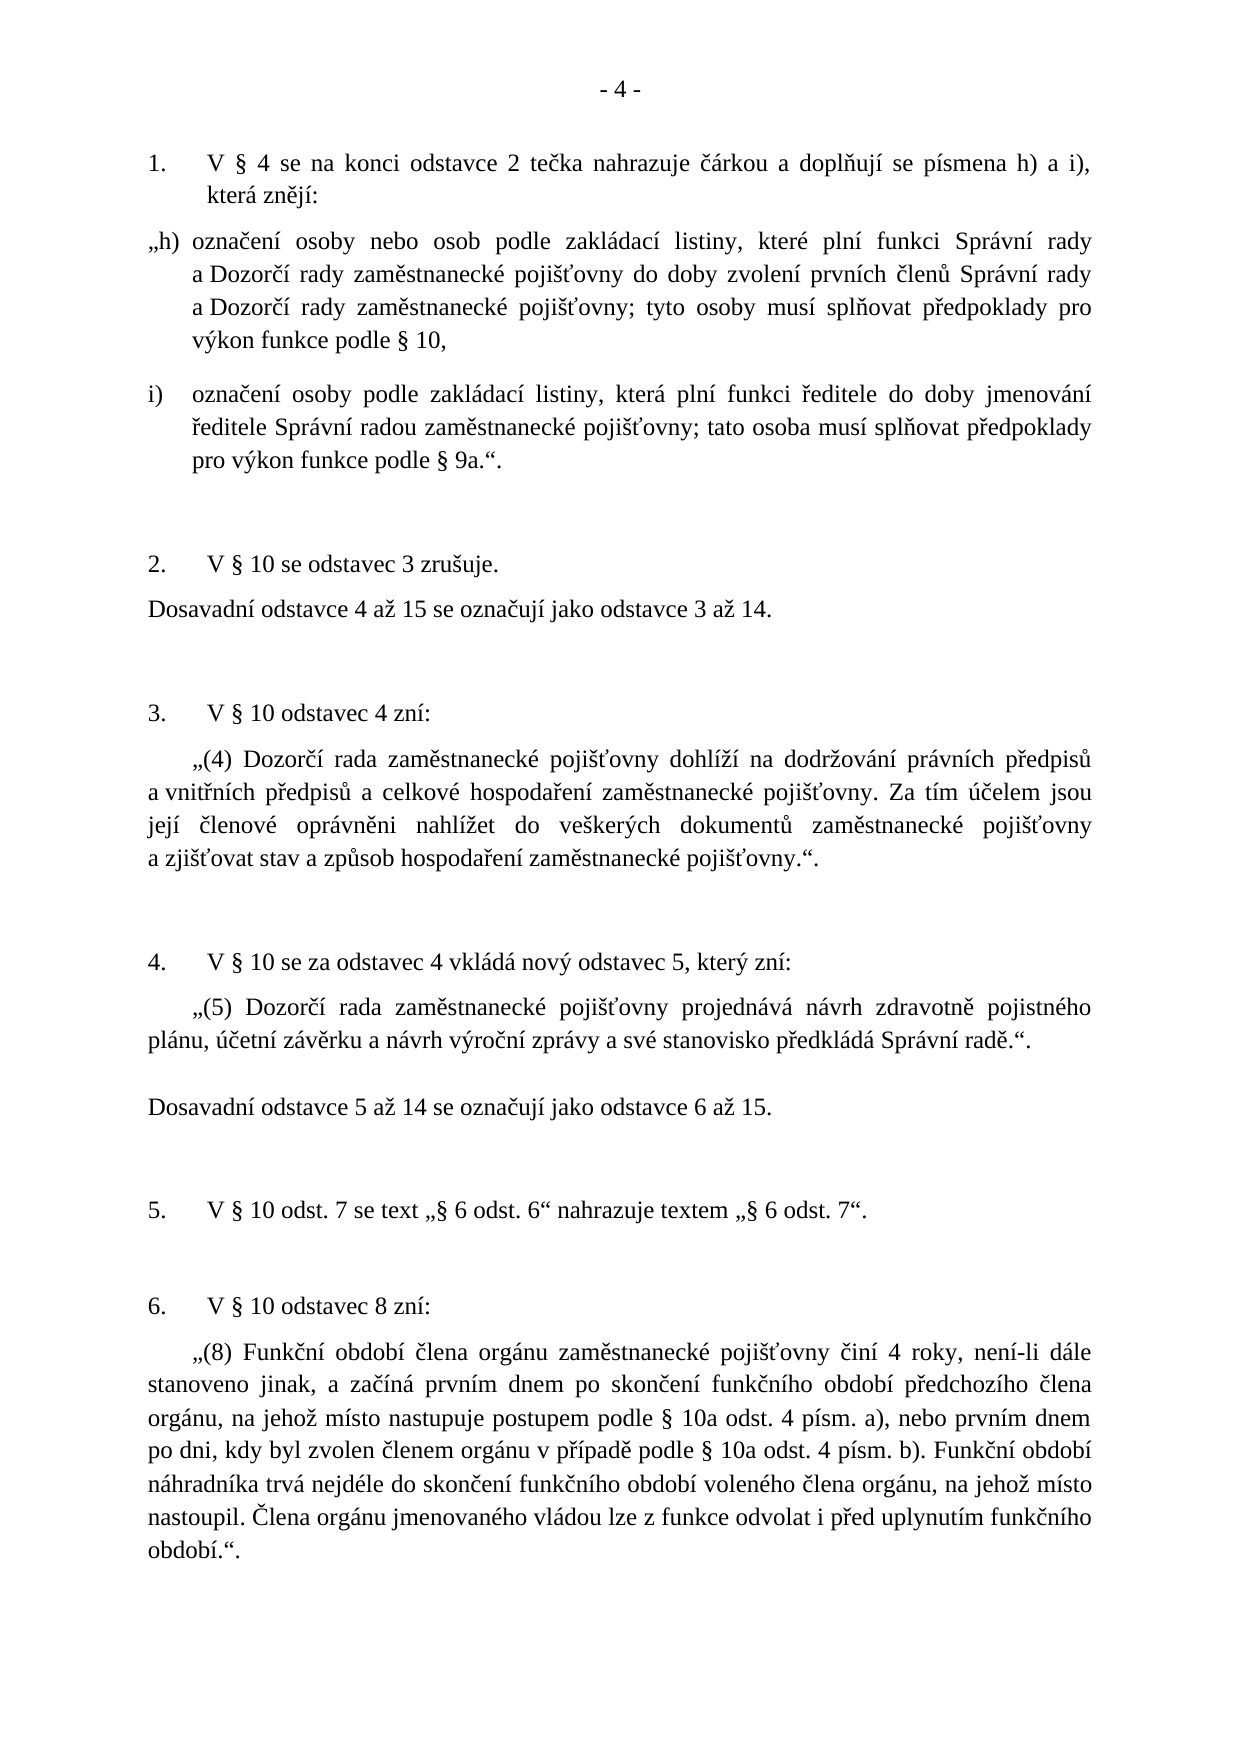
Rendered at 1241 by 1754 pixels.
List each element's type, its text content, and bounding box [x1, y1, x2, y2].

text V § 10 odstavec 4 zní: [148, 698, 1093, 727]
text „(8) Funkční období člena orgánu zaměstnanecké pojišťovny činí 4 roky, není-li dále stanoveno jinak, a začíná prvním dnem po skončení funkčního období předchozího člena orgánu, na jehož místo nastupuje postupem podle § 10a odst. 4 písm. a), nebo prvním dnem po dni, kdy byl zvolen členem orgánu v případě podle § 10a odst. 4 písm. b). Funkční období náhradníka trvá nejdéle do skončení funkčního období voleného člena orgánu, na jehož místo nastoupil. Člena orgánu jmenovaného vládou lze z funkce odvolat i před uplynutím funkčního období.“. [148, 1337, 1093, 1563]
text V § 10 se odstavec 3 zrušuje. [148, 549, 1093, 578]
text i) označení osoby podle zakládací listiny, která plní funkci ředitele do doby jmenování ředitele Správní radou zaměstnanecké pojišťovny; tato osoba musí splňovat předpoklady pro výkon funkce podle § 9a.“. [148, 379, 1093, 474]
text Dosavadní odstavce 5 až 14 se označují jako odstavce 6 až 15. [148, 1092, 1093, 1120]
text V § 10 odstavec 8 zní: [148, 1291, 1093, 1320]
list V § 4 se na konci odstavce 2 tečka nahrazuje čárkou a doplňují se písmena h) a i), která znějí: [148, 148, 1093, 209]
text V § 10 se za odstavec 4 vkládá nový odstavec 5, který zní: [148, 947, 1093, 976]
text Dosavadní odstavce 4 až 15 se označují jako odstavce 3 až 14. [148, 594, 1093, 623]
text „(5) Dozorčí rada zaměstnanecké pojišťovny projednává návrh zdravotně pojistného plánu, účetní závěrku a návrh výroční zprávy a své stanovisko předkládá Správní radě.“. [148, 992, 1093, 1054]
text V § 10 odst. 7 se text „§ 6 odst. 6“ nahrazuje textem „§ 6 odst. 7“. [148, 1196, 1093, 1224]
text „(4) Dozorčí rada zaměstnanecké pojišťovny dohlíží na dodržování právních předpisů a vnitřních předpisů a celkové hospodaření zaměstnanecké pojišťovny. Za tím účelem jsou její členové oprávněni nahlížet do veškerých dokumentů zaměstnanecké pojišťovny a zjišťovat stav a způsob hospodaření zaměstnanecké pojišťovny.“. [148, 744, 1093, 872]
text „h) označení osoby nebo osob podle zakládací listiny, které plní funkci Správní rady a Dozorčí rady zaměstnanecké pojišťovny do doby zvolení prvních členů Správní rady a Dozorčí rady zaměstnanecké pojišťovny; tyto osoby musí splňovat předpoklady pro výkon funkce podle § 10, [148, 226, 1093, 354]
